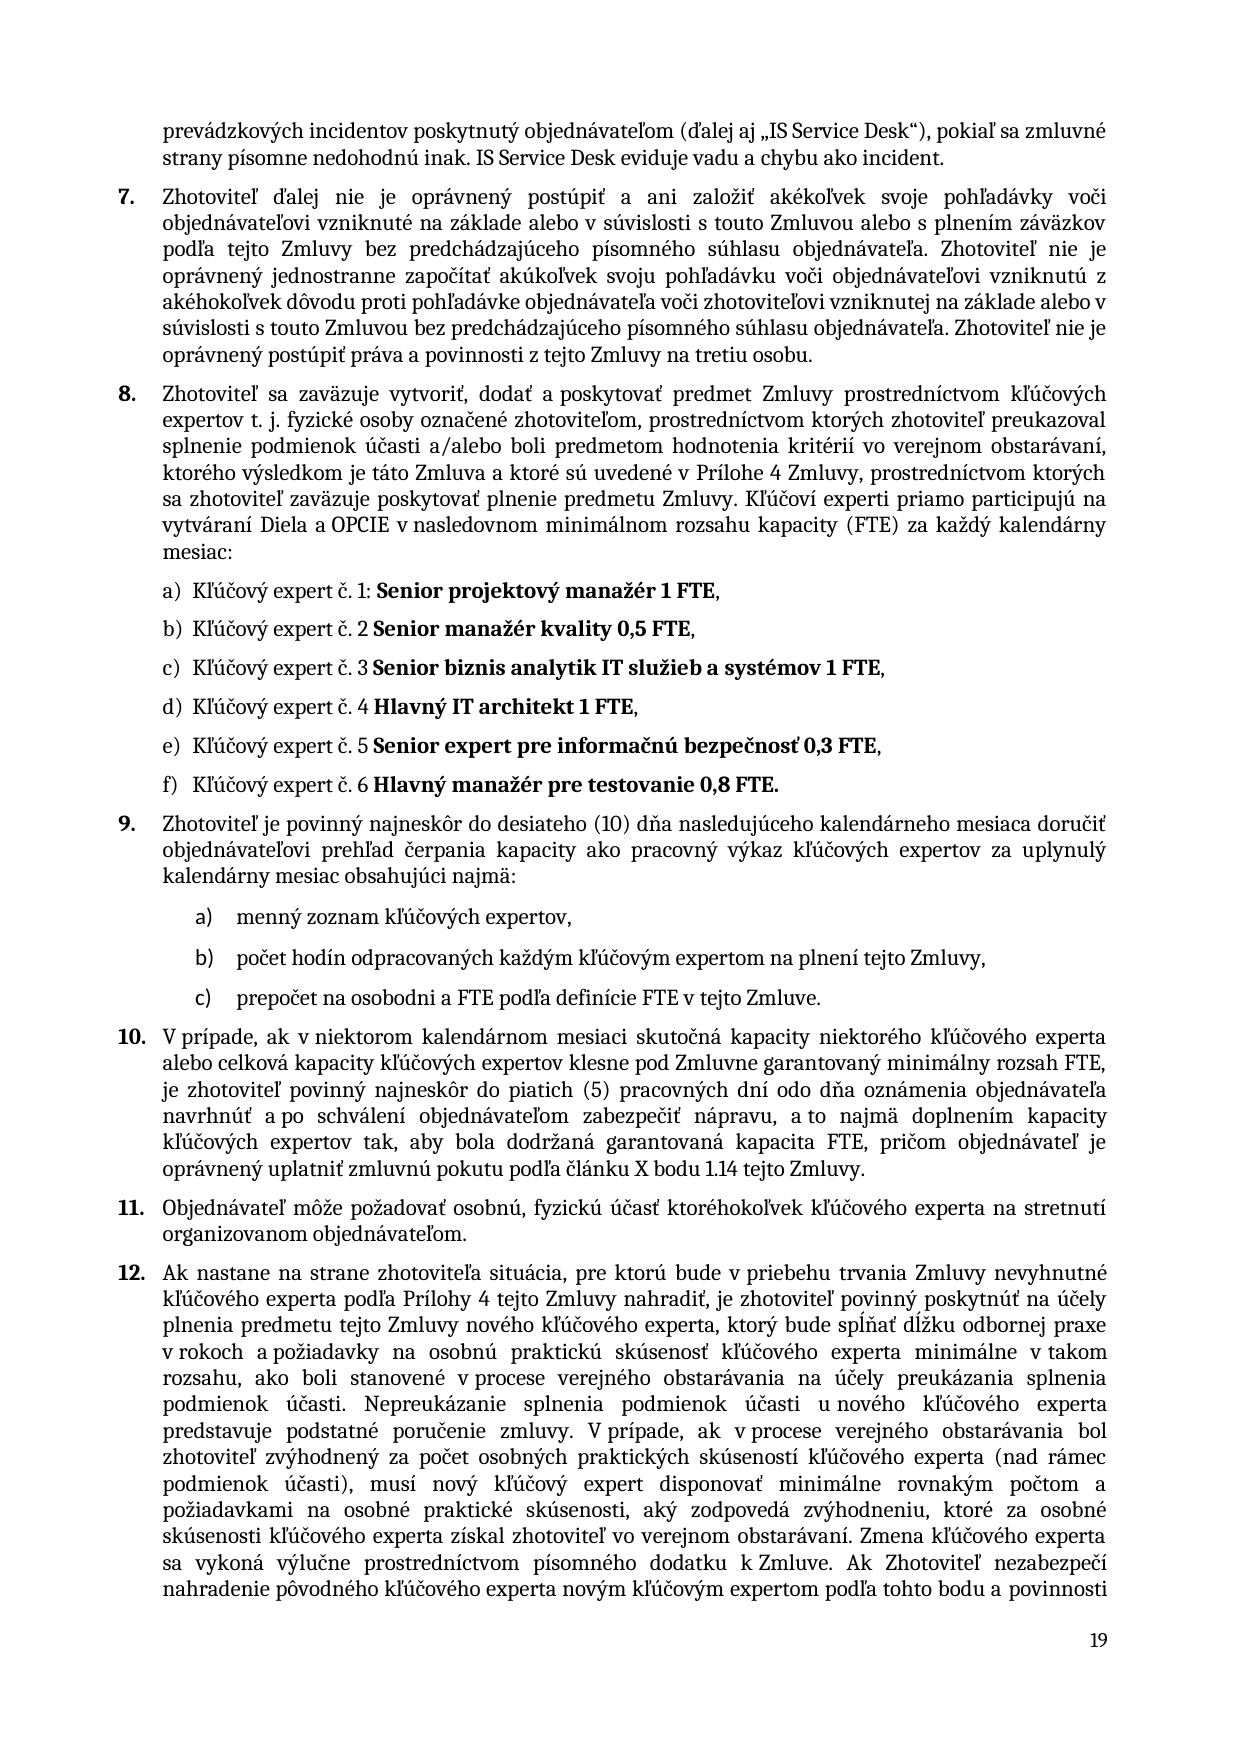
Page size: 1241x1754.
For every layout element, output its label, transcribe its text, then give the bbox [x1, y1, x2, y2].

list Kľúčový expert č. 5 Senior expert pre informačnú bezpečnosť 0,3 FTE, [162, 733, 1107, 759]
list V prípade, ak v niektorom kalendárnom mesiaci skutočná kapacity niektorého kľúčového experta alebo celková kapacity kľúčových expertov klesne pod Zmluvne garantovaný minimálny rozsah FTE, je zhotoviteľ povinný najneskôr do piatich (5) pracovných dní odo dňa oznámenia objednávateľa navrhnúť a po schválení objednávateľom zabezpečiť nápravu, a to najmä doplnením kapacity kľúčových expertov tak, aby bola dodržaná garantovaná kapacita FTE, pričom objednávateľ je oprávnený uplatniť zmluvnú pokutu podľa článku X bodu 1.14 tejto Zmluvy. [118, 1024, 1107, 1182]
list počet hodín odpracovaných každým kľúčovým expertom na plnení tejto Zmluvy, [195, 943, 1107, 971]
list Zhotoviteľ sa zaväzuje vytvoriť, dodať a poskytovať predmet Zmluvy prostredníctvom kľúčových expertov t. j. fyzické osoby označené zhotoviteľom, prostredníctvom ktorých zhotoviteľ preukazoval splnenie podmienok účasti a/alebo boli predmetom hodnotenia kritérií vo verejnom obstarávaní, ktorého výsledkom je táto Zmluva a ktoré sú uvedené v Prílohe 4 Zmluvy, prostredníctvom ktorých sa zhotoviteľ zaväzuje poskytovať plnenie predmetu Zmluvy. Kľúčoví experti priamo participujú na vytváraní Diela a OPCIE v nasledovnom minimálnom rozsahu kapacity (FTE) za každý kalendárny mesiac: [118, 380, 1107, 565]
list menný zoznam kľúčových expertov, [195, 902, 1107, 930]
list Kľúčový expert č. 6 Hlavný manažér pre testovanie 0,8 FTE. [162, 772, 1107, 798]
list Kľúčový expert č. 3 Senior biznis analytik IT služieb a systémov 1 FTE, [162, 655, 1107, 681]
list Kľúčový expert č. 1: Senior projektový manažér 1 FTE, [162, 577, 1107, 604]
list Zhotoviteľ ďalej nie je oprávnený postúpiť a ani založiť akékoľvek svoje pohľadávky voči objednávateľovi vzniknuté na základe alebo v súvislosti s touto Zmluvou alebo s plnením záväzkov podľa tejto Zmluvy bez predchádzajúceho písomného súhlasu objednávateľa. Zhotoviteľ nie je oprávnený jednostranne započítať akúkoľvek svoju pohľadávku voči objednávateľovi vzniknutú z akéhokoľvek dôvodu proti pohľadávke objednávateľa voči zhotoviteľovi vzniknutej na základe alebo v súvislosti s touto Zmluvou bez predchádzajúceho písomného súhlasu objednávateľa. Zhotoviteľ nie je oprávnený postúpiť práva a povinnosti z tejto Zmluvy na tretiu osobu. [118, 183, 1107, 368]
list Objednávateľ môže požadovať osobnú, fyzickú účasť ktoréhokoľvek kľúčového experta na stretnutí organizovanom objednávateľom. [118, 1194, 1107, 1247]
list Zhotoviteľ je povinný najneskôr do desiateho (10) dňa nasledujúceho kalendárneho mesiaca doručiť objednávateľovi prehľad čerpania kapacity ako pracovný výkaz kľúčových expertov za uplynulý kalendárny mesiac obsahujúci najmä: [118, 811, 1107, 889]
list Kľúčový expert č. 2 Senior manažér kvality 0,5 FTE, [162, 616, 1107, 643]
list Kľúčový expert č. 4 Hlavný IT architekt 1 FTE, [162, 694, 1107, 720]
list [118, 1259, 1107, 1602]
list prepočet na osobodni a FTE podľa definície FTE v tejto Zmluve. [195, 983, 1107, 1011]
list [118, 118, 1107, 171]
